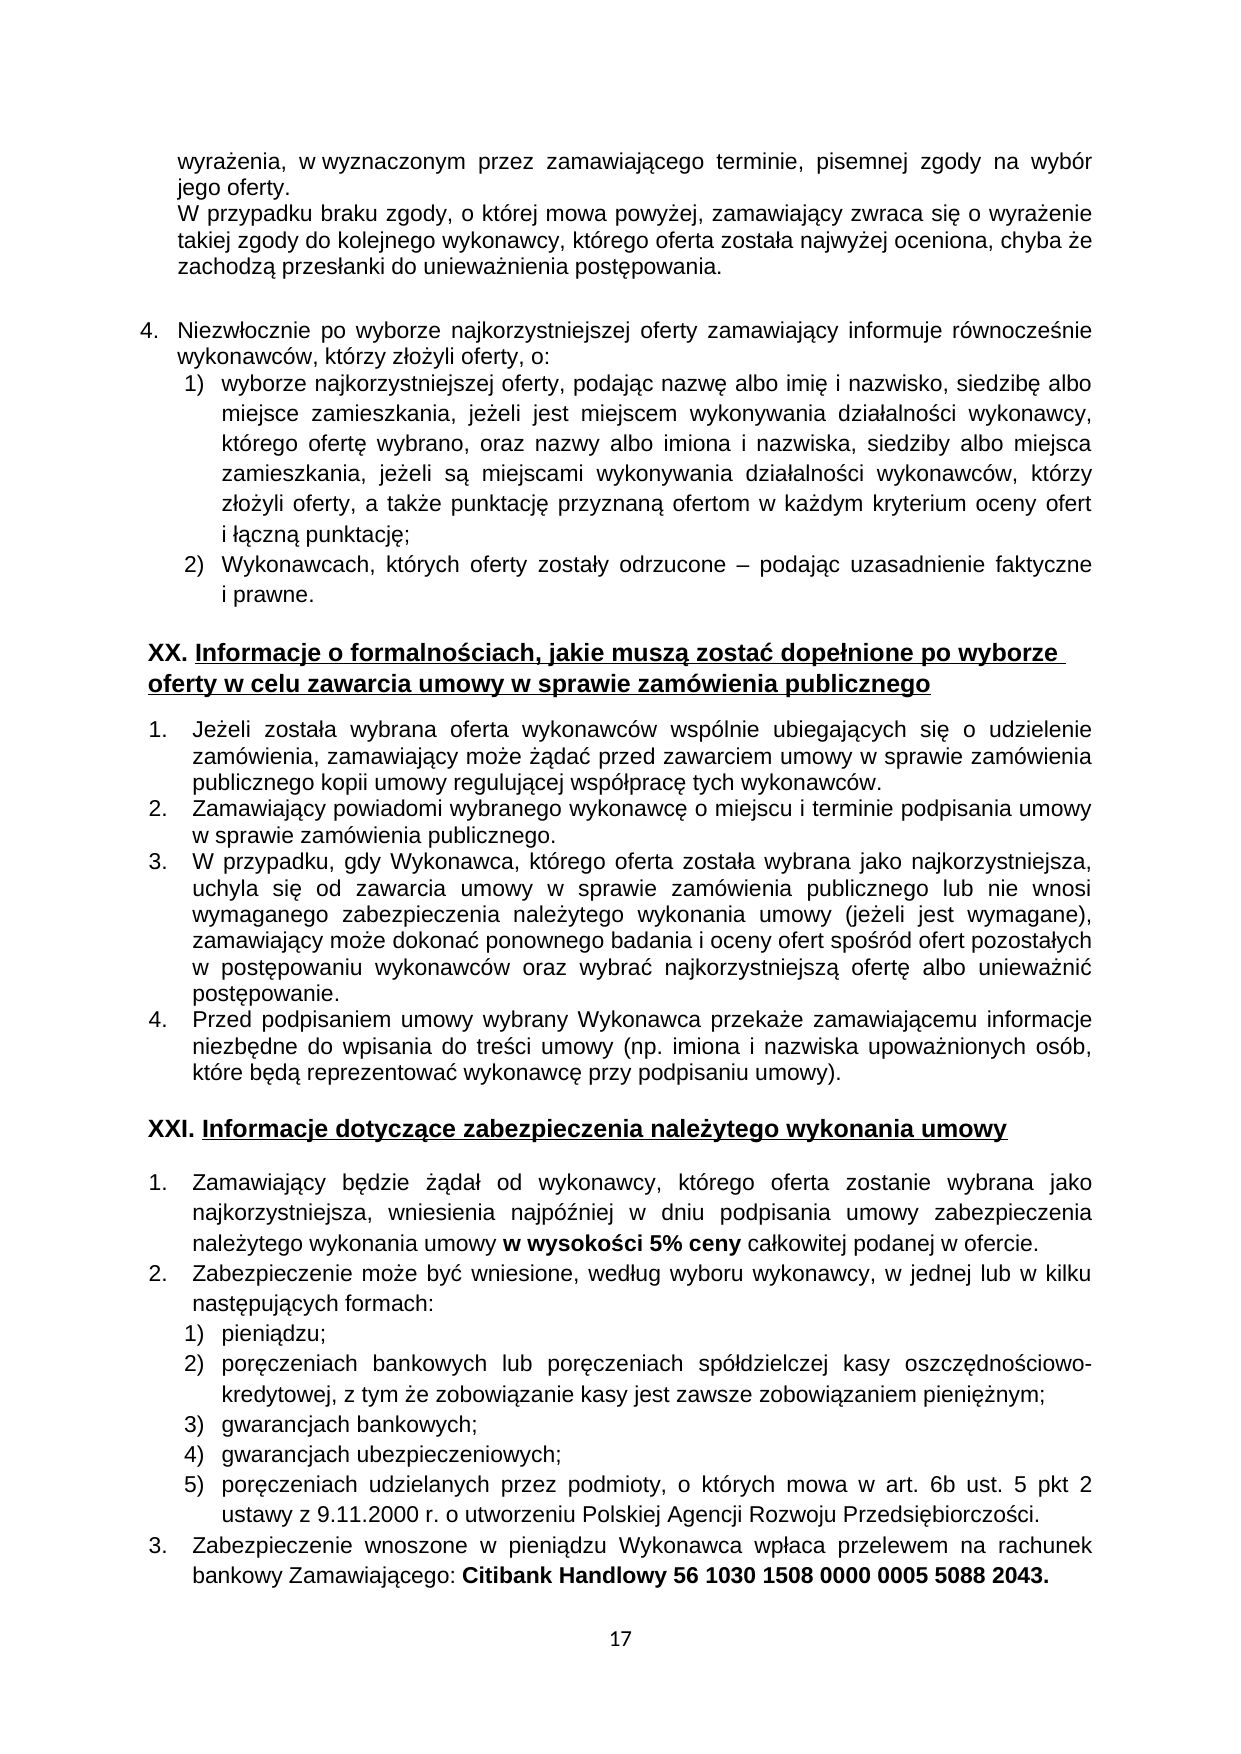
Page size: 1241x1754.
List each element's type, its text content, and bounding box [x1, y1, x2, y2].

list poręczeniach bankowych lub poręczeniach spółdzielczej kasy oszczędnościowo-kredytowej, z tym że zobowiązanie kasy jest zawsze zobowiązaniem pieniężnym; [184, 1350, 1093, 1407]
list Zamawiający będzie żądał od wykonawcy, którego oferta zostanie wybrana jako najkorzystniejsza, wniesienia najpóźniej w dniu podpisania umowy zabezpieczenia należytego wykonania umowy w wysokości 5% ceny całkowitej podanej w ofercie. [148, 1169, 1093, 1256]
list gwarancjach ubezpieczeniowych; [184, 1441, 1093, 1467]
list Zabezpieczenie może być wniesione, według wyboru wykonawcy, w jednej lub w kilku następujących formach: [148, 1260, 1093, 1316]
list wyborze najkorzystniejszej oferty, podając nazwę albo imię i nazwisko, siedzibę albo miejsce zamieszkania, jeżeli jest miejscem wykonywania działalności wykonawcy, którego ofertę wybrano, oraz nazwy albo imiona i nazwiska, siedziby albo miejsca zamieszkania, jeżeli są miejscami wykonywania działalności wykonawców, którzy złożyli oferty, a także punktację przyznaną ofertom w każdym kryterium oceny ofert i łączną punktację; [184, 369, 1093, 547]
list Przed podpisaniem umowy wybrany Wykonawca przekaże zamawiającemu informacje niezbędne do wpisania do treści umowy (np. imiona i nazwiska upoważnionych osób, które będą reprezentować wykonawcę przy podpisaniu umowy). [148, 1006, 1093, 1085]
list Jeżeli została wybrana oferta wykonawców wspólnie ubiegających się o udzielenie zamówienia, zamawiający może żądać przed zawarciem umowy w sprawie zamówienia publicznego kopii umowy regulującej współpracę tych wykonawców. [148, 716, 1093, 795]
text XXI. Informacje dotyczące zabezpieczenia należytego wykonania umowy [148, 1085, 1093, 1143]
list Niezwłocznie po wyborze najkorzystniejszej oferty zamawiający informuje równocześnie wykonawców, którzy złożyli oferty, o: [140, 317, 1093, 369]
text XX. Informacje o formalnościach, jakie muszą zostać dopełnione po wyborze oferty w celu zawarcia umowy w sprawie zamówienia publicznego [148, 638, 1093, 697]
list gwarancjach bankowych; [184, 1411, 1093, 1437]
list Wykonawcach, których oferty zostały odrzucone – podając uzasadnienie faktyczne i prawne. [184, 551, 1093, 607]
list pieniądzu; [184, 1320, 1093, 1347]
list Zabezpieczenie wnoszone w pieniądzu Wykonawca wpłaca przelewem na rachunek bankowy Zamawiającego: Citibank Handlowy 56 1030 1508 0000 0005 5088 2043. [148, 1532, 1093, 1588]
list W przypadku, gdy Wykonawca, którego oferta została wybrana jako najkorzystniejsza, uchyla się od zawarcia umowy w sprawie zamówienia publicznego lub nie wnosi wymaganego zabezpieczenia należytego wykonania umowy (jeżeli jest wymagane), zamawiający może dokonać ponownego badania i oceny ofert spośród ofert pozostałych w postępowaniu wykonawców oraz wybrać najkorzystniejszą ofertę albo unieważnić postępowanie. [148, 848, 1093, 1006]
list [140, 148, 1093, 200]
text W przypadku braku zgody, o której mowa powyżej, zamawiający zwraca się o wyrażenie takiej zgody do kolejnego wykonawcy, którego oferta została najwyżej oceniona, chyba że zachodzą przesłanki do unieważnienia postępowania. [177, 200, 1093, 279]
list Zamawiający powiadomi wybranego wykonawcę o miejscu i terminie podpisania umowy w sprawie zamówienia publicznego. [148, 795, 1093, 848]
list poręczeniach udzielanych przez podmioty, o których mowa w art. 6b ust. 5 pkt 2 ustawy z 9.11.2000 r. o utworzeniu Polskiej Agencji Rozwoju Przedsiębiorczości. [184, 1471, 1093, 1528]
